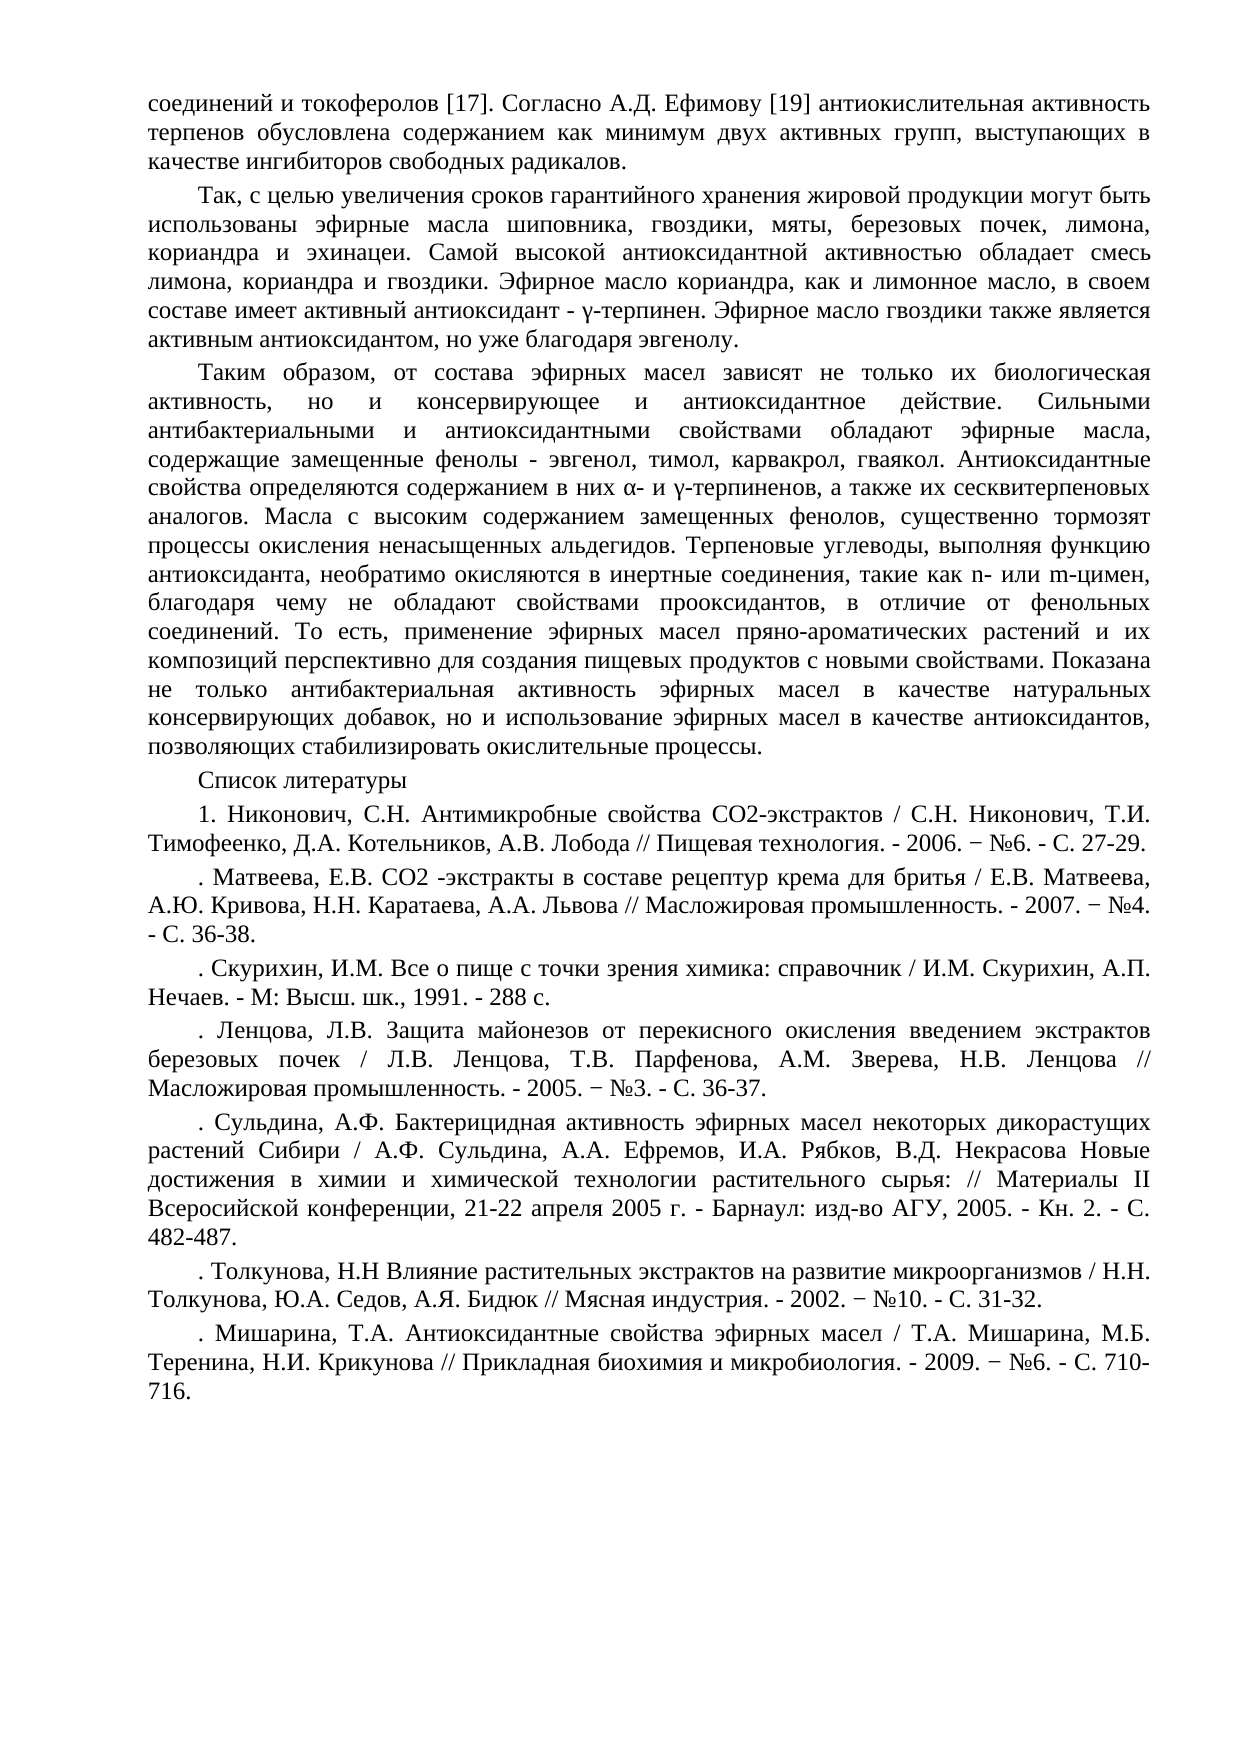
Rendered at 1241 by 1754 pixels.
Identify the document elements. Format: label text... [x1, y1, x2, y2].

text . Сульдина, А.Ф. Бактерицидная активность эфирных масел некоторых дикорастущих растений Сибири / А.Ф. Сульдина, А.А. Ефремов, И.А. Рябков, В.Д. Некрасова Новые достижения в химии и химической технологии растительного сырья: // Материалы II Всеросийской конференции, 21-22 апреля 2005 г. - Барнаул: изд-во АГУ, 2005. - Кн. 2. - С. 482-487. [148, 1107, 1152, 1251]
text . Матвеева, Е.В. СО2 -экстракты в составе рецептур крема для бритья / Е.В. Матвеева, А.Ю. Кривова, Н.Н. Каратаева, А.А. Львова // Масложировая промышленность. - 2007. − №4. - С. 36-38. [148, 862, 1152, 948]
text . Скурихин, И.М. Все о пище с точки зрения химика: справочник / И.М. Скурихин, А.П. Нечаев. - М: Высш. шк., 1991. - 288 с. [148, 953, 1152, 1010]
text . Мишарина, Т.А. Антиоксидантные свойства эфирных масел / Т.А. Мишарина, М.Б. Теренина, Н.И. Крикунова // Прикладная биохимия и микробиология. - 2009. − №6. - С. 710-716. [148, 1318, 1152, 1404]
text . Толкунова, Н.Н Влияние растительных экстрактов на развитие микроорганизмов / Н.Н. Толкунова, Ю.А. Седов, А.Я. Бидюк // Мясная индустрия. - 2002. − №10. - С. 31-32. [148, 1256, 1152, 1313]
text Так, с целью увеличения сроков гарантийного хранения жировой продукции могут быть использованы эфирные масла шиповника, гвоздики, мяты, березовых почек, лимона, кориандра и эхинацеи. Самой высокой антиоксидантной активностью обладает смесь лимона, кориандра и гвоздики. Эфирное масло кориандра, как и лимонное масло, в своем составе имеет активный антиоксидант - γ-терпинен. Эфирное масло гвоздики также является активным антиоксидантом, но уже благодаря эвгенолу. [148, 180, 1152, 352]
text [148, 88, 1152, 175]
text 1. Никонович, С.Н. Антимикробные свойства СО2-экстрактов / С.Н. Никонович, Т.И. Тимофеенко, Д.А. Котельников, А.В. Лобода // Пищевая технология. - 2006. − №6. - С. 27-29. [148, 799, 1152, 856]
text Таким образом, от состава эфирных масел зависят не только их биологическая активность, но и консервирующее и антиоксидантное действие. Сильными антибактериальными и антиоксидантными свойствами обладают эфирные масла, содержащие замещенные фенолы - эвгенол, тимол, карвакрол, гваякол. Антиоксидантные свойства определяются содержанием в них α- и γ-терпиненов, а также их сесквитерпеновых аналогов. Масла с высоким содержанием замещенных фенолов, существенно тормозят процессы окисления ненасыщенных альдегидов. Терпеновые углеводы, выполняя функцию антиоксиданта, необратимо окисляются в инертные соединения, такие как n- или m-цимен, благодаря чему не обладают свойствами прооксидантов, в отличие от фенольных соединений. То есть, применение эфирных масел пряно-ароматических растений и их композиций перспективно для создания пищевых продуктов с новыми свойствами. Показана не только антибактериальная активность эфирных масел в качестве натуральных консервирующих добавок, но и использование эфирных масел в качестве антиоксидантов, позволяющих стабилизировать окислительные процессы. [148, 357, 1152, 760]
text Список литературы [148, 765, 1152, 794]
text . Ленцова, Л.В. Защита майонезов от перекисного окисления введением экстрактов березовых почек / Л.В. Ленцова, Т.В. Парфенова, А.М. Зверева, Н.В. Ленцова // Масложировая промышленность. - 2005. − №3. - С. 36-37. [148, 1016, 1152, 1102]
